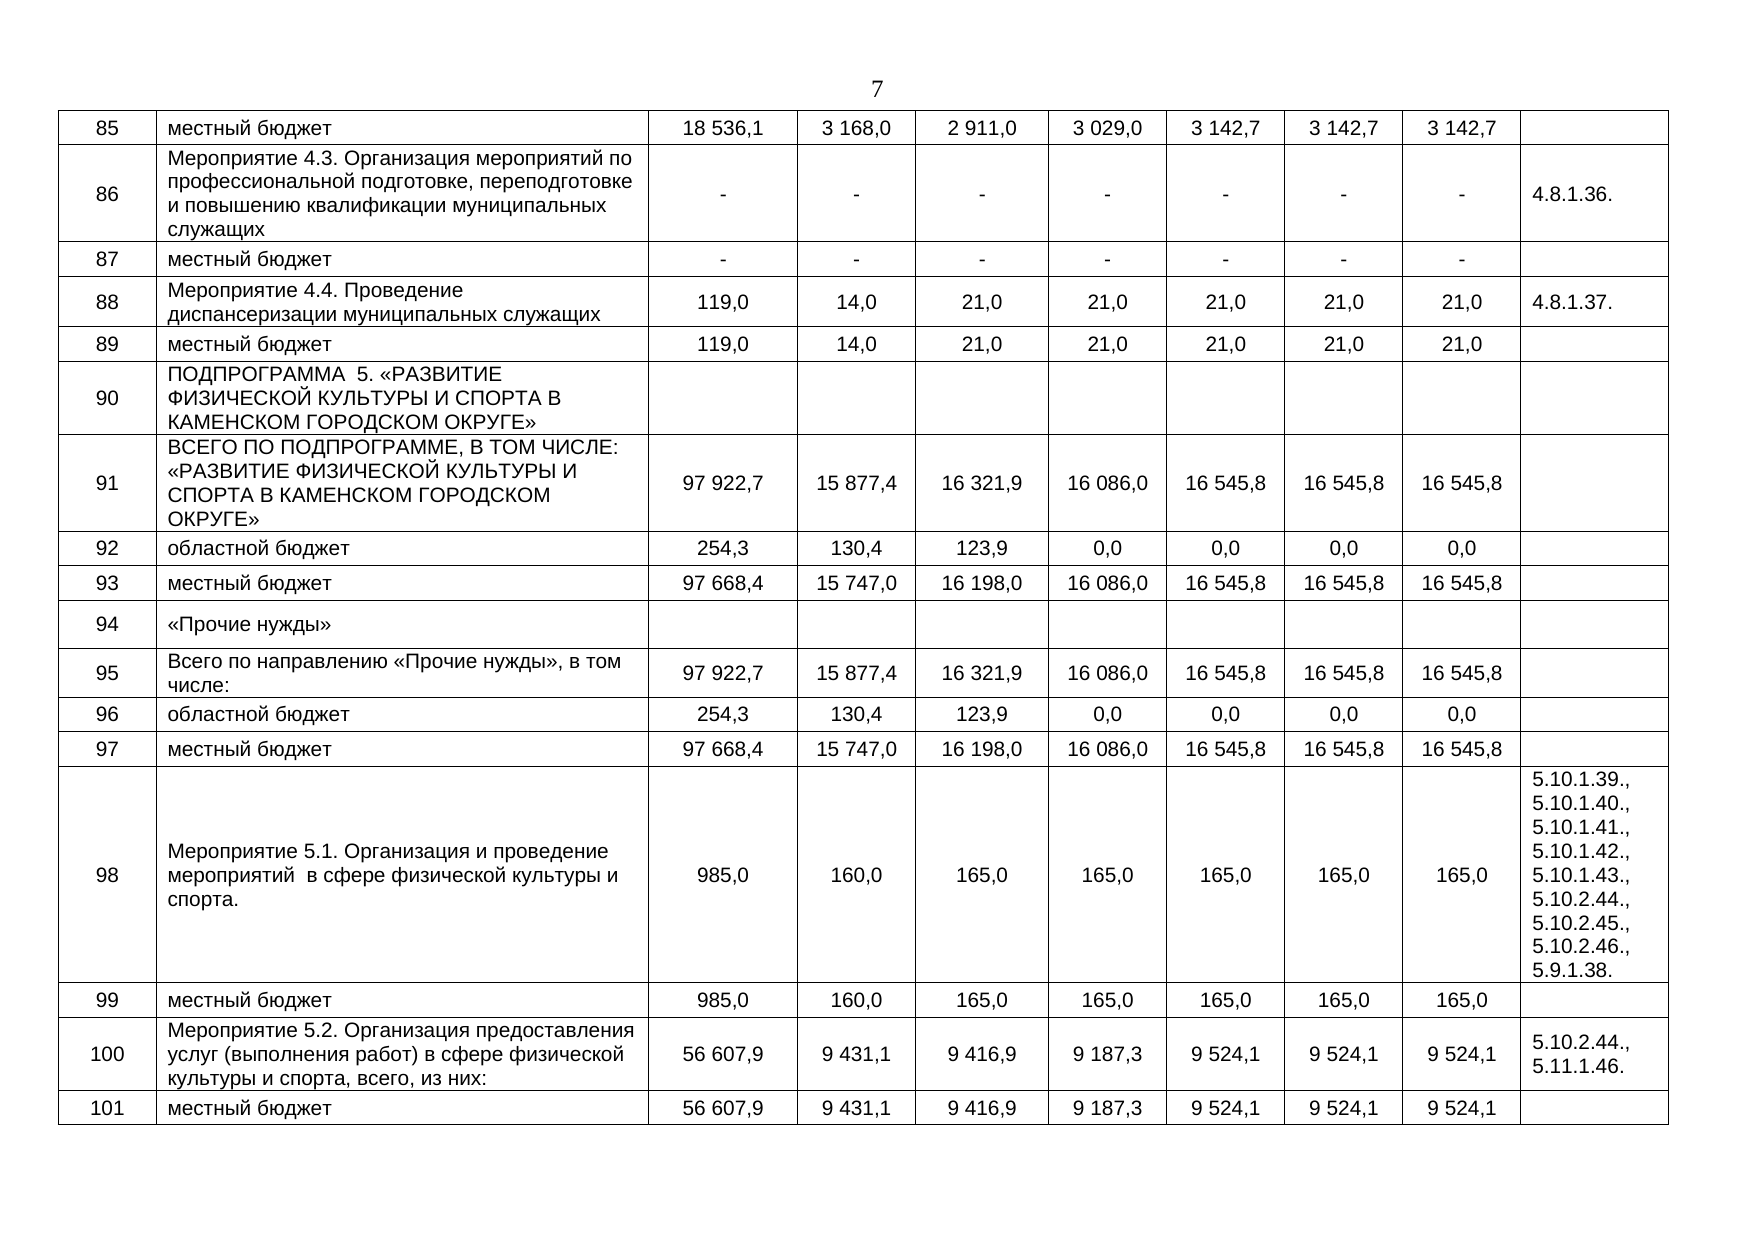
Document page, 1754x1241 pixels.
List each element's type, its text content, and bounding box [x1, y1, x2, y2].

table_cell - [1403, 145, 1520, 241]
table_cell 0,0 [1403, 698, 1520, 731]
table_cell 0,0 [1049, 698, 1166, 731]
table_cell 16 321,9 [916, 435, 1048, 531]
table_cell 16 086,0 [1049, 649, 1166, 697]
table_cell 9 187,3 [1049, 1091, 1166, 1124]
table_cell - [1285, 242, 1402, 276]
table_cell 9 524,1 [1403, 1091, 1520, 1124]
table_cell - [1167, 242, 1284, 276]
table_cell [1049, 601, 1166, 648]
table_cell 16 198,0 [916, 566, 1048, 599]
table_cell 97 668,4 [649, 566, 797, 599]
table_cell 21,0 [1285, 327, 1402, 361]
table_cell 16 545,8 [1285, 732, 1402, 766]
table_cell 16 545,8 [1285, 566, 1402, 599]
table_cell 0,0 [1285, 532, 1402, 565]
table_cell 16 545,8 [1403, 649, 1520, 697]
table_cell [1521, 649, 1668, 697]
table_cell 21,0 [1285, 277, 1402, 326]
table_cell 165,0 [1167, 983, 1284, 1017]
table_cell 254,3 [649, 698, 797, 731]
table_cell 21,0 [1403, 327, 1520, 361]
table_cell местный бюджет [157, 983, 648, 1017]
table_cell [1521, 242, 1668, 276]
table_cell [1521, 111, 1668, 144]
table_cell 15 747,0 [798, 566, 915, 599]
table_cell 9 524,1 [1167, 1091, 1284, 1124]
table_cell - [916, 242, 1048, 276]
table_cell 165,0 [1285, 983, 1402, 1017]
table_cell 97 922,7 [649, 435, 797, 531]
table_cell 21,0 [1403, 277, 1520, 326]
table_cell 14,0 [798, 277, 915, 326]
table_cell 9 416,9 [916, 1091, 1048, 1124]
table_cell 130,4 [798, 698, 915, 731]
table_cell - [1167, 145, 1284, 241]
table_cell 21,0 [916, 327, 1048, 361]
table_cell 4.8.1.36. [1521, 145, 1668, 241]
table_cell 87 [59, 242, 156, 276]
table_cell [1285, 362, 1402, 434]
table_cell ПОДПРОГРАММА 5. «РАЗВИТИЕ ФИЗИЧЕСКОЙ КУЛЬТУРЫ И СПОРТА В КАМЕНСКОМ ГОРОДСКОМ ОКРУГЕ» [157, 362, 648, 434]
table_cell местный бюджет [157, 732, 648, 766]
table_cell 165,0 [1167, 767, 1284, 982]
table_cell 16 086,0 [1049, 732, 1166, 766]
table_cell [1521, 327, 1668, 361]
table_cell 16 086,0 [1049, 435, 1166, 531]
table_cell [1403, 601, 1520, 648]
table_cell 16 321,9 [916, 649, 1048, 697]
table_cell Мероприятие 4.3. Организация мероприятий по профессиональной подготовке, переподготовке и повышению квалификации муниципальных служащих [157, 145, 648, 241]
table_cell [798, 601, 915, 648]
table_cell 160,0 [798, 767, 915, 982]
table_cell 0,0 [1403, 532, 1520, 565]
table_cell 89 [59, 327, 156, 361]
table_cell [916, 601, 1048, 648]
table_cell 9 431,1 [798, 1091, 915, 1124]
table_cell 165,0 [1049, 767, 1166, 982]
table_cell 16 545,8 [1167, 435, 1284, 531]
table_cell 985,0 [649, 767, 797, 982]
table_cell 56 607,9 [649, 1091, 797, 1124]
table_cell [649, 601, 797, 648]
table_cell Всего по направлению «Прочие нужды», в том числе: [157, 649, 648, 697]
table_cell 119,0 [649, 277, 797, 326]
table_cell 97 922,7 [649, 649, 797, 697]
table_cell [1521, 435, 1668, 531]
table_cell 165,0 [1049, 983, 1166, 1017]
table_cell - [649, 242, 797, 276]
table_cell Мероприятие 5.1. Организация и проведение мероприятий в сфере физической культуры и спорта. [157, 767, 648, 982]
table_cell [916, 362, 1048, 434]
table_cell 9 187,3 [1049, 1018, 1166, 1089]
table_cell 16 545,8 [1403, 435, 1520, 531]
table_cell 97 [59, 732, 156, 766]
table_cell [1521, 983, 1668, 1017]
table_cell областной бюджет [157, 532, 648, 565]
table_cell 3 142,7 [1167, 111, 1284, 144]
table_cell 95 [59, 649, 156, 697]
table_cell 97 668,4 [649, 732, 797, 766]
table_cell 21,0 [1167, 277, 1284, 326]
table_cell 16 086,0 [1049, 566, 1166, 599]
table_cell местный бюджет [157, 1091, 648, 1124]
table_cell 16 545,8 [1167, 649, 1284, 697]
table_cell 0,0 [1049, 532, 1166, 565]
table_cell 254,3 [649, 532, 797, 565]
table_cell 92 [59, 532, 156, 565]
table_cell 9 416,9 [916, 1018, 1048, 1089]
table_cell 3 168,0 [798, 111, 915, 144]
table_cell [1521, 1091, 1668, 1124]
table_cell 15 747,0 [798, 732, 915, 766]
table_cell 101 [59, 1091, 156, 1124]
table_cell [1521, 698, 1668, 731]
table_cell Мероприятие 5.2. Организация предоставления услуг (выполнения работ) в сфере физической культуры и спорта, всего, из них: [157, 1018, 648, 1089]
table_cell 99 [59, 983, 156, 1017]
table_cell 21,0 [1049, 277, 1166, 326]
table_cell [1167, 601, 1284, 648]
table_cell 3 029,0 [1049, 111, 1166, 144]
table_cell Мероприятие 4.4. Проведение диспансеризации муниципальных служащих [157, 277, 648, 326]
table_cell - [916, 145, 1048, 241]
table_cell 96 [59, 698, 156, 731]
table_cell 165,0 [1403, 767, 1520, 982]
table_cell 165,0 [916, 983, 1048, 1017]
table_cell 165,0 [1285, 767, 1402, 982]
table_cell 98 [59, 767, 156, 982]
table_cell - [798, 242, 915, 276]
table_cell 16 198,0 [916, 732, 1048, 766]
table_cell 16 545,8 [1167, 566, 1284, 599]
table_cell 5.10.1.39., 5.10.1.40., 5.10.1.41., 5.10.1.42., 5.10.1.43., 5.10.2.44., 5.10.2.45., 5.10.2.46., 5.9.1.38. [1521, 767, 1668, 982]
table_cell 16 545,8 [1403, 566, 1520, 599]
table_cell 119,0 [649, 327, 797, 361]
table_cell - [798, 145, 915, 241]
table_cell [1521, 566, 1668, 599]
table_cell - [1403, 242, 1520, 276]
table_cell 94 [59, 601, 156, 648]
table_cell 9 524,1 [1167, 1018, 1284, 1089]
table_cell 16 545,8 [1285, 435, 1402, 531]
table_cell 90 [59, 362, 156, 434]
table_cell 985,0 [649, 983, 797, 1017]
table_cell 18 536,1 [649, 111, 797, 144]
table_cell [798, 362, 915, 434]
table_cell 86 [59, 145, 156, 241]
table_cell [649, 362, 797, 434]
table_cell 14,0 [798, 327, 915, 361]
table_cell 85 [59, 111, 156, 144]
table_cell - [1049, 145, 1166, 241]
table_cell [1521, 362, 1668, 434]
table_cell 160,0 [798, 983, 915, 1017]
table_cell [1285, 601, 1402, 648]
table_cell 165,0 [916, 767, 1048, 982]
table_cell 15 877,4 [798, 649, 915, 697]
table_cell 16 545,8 [1285, 649, 1402, 697]
table_cell 88 [59, 277, 156, 326]
table_cell - [1049, 242, 1166, 276]
table_cell [1167, 362, 1284, 434]
table_cell 16 545,8 [1167, 732, 1284, 766]
table_cell 5.10.2.44., 5.11.1.46. [1521, 1018, 1668, 1089]
table_cell «Прочие нужды» [157, 601, 648, 648]
table_cell [1521, 532, 1668, 565]
table_cell 4.8.1.37. [1521, 277, 1668, 326]
table_cell 123,9 [916, 698, 1048, 731]
table_cell 21,0 [1049, 327, 1166, 361]
table_cell местный бюджет [157, 566, 648, 599]
table_cell 15 877,4 [798, 435, 915, 531]
table_cell 9 431,1 [798, 1018, 915, 1089]
table_cell [1049, 362, 1166, 434]
table_cell областной бюджет [157, 698, 648, 731]
table_cell местный бюджет [157, 242, 648, 276]
table_cell 3 142,7 [1285, 111, 1402, 144]
table_cell ВСЕГО ПО ПОДПРОГРАММЕ, В ТОМ ЧИСЛЕ: «РАЗВИТИЕ ФИЗИЧЕСКОЙ КУЛЬТУРЫ И СПОРТА В КАМЕНСКОМ ГОРОДСКОМ ОКРУГЕ» [157, 435, 648, 531]
table_cell местный бюджет [157, 111, 648, 144]
table_cell 9 524,1 [1285, 1018, 1402, 1089]
table_cell 3 142,7 [1403, 111, 1520, 144]
table_cell [1521, 732, 1668, 766]
table_cell 100 [59, 1018, 156, 1089]
table_cell 0,0 [1167, 698, 1284, 731]
table_cell 91 [59, 435, 156, 531]
table_cell 130,4 [798, 532, 915, 565]
table_cell - [649, 145, 797, 241]
table_cell 9 524,1 [1285, 1091, 1402, 1124]
table_cell [1521, 601, 1668, 648]
table_cell местный бюджет [157, 327, 648, 361]
table_cell 16 545,8 [1403, 732, 1520, 766]
table_cell 21,0 [1167, 327, 1284, 361]
table_cell 9 524,1 [1403, 1018, 1520, 1089]
table_cell 56 607,9 [649, 1018, 797, 1089]
table_cell 165,0 [1403, 983, 1520, 1017]
table_cell 0,0 [1285, 698, 1402, 731]
table_cell [1403, 362, 1520, 434]
table_cell 21,0 [916, 277, 1048, 326]
table_cell - [1285, 145, 1402, 241]
table_cell 0,0 [1167, 532, 1284, 565]
table_cell 123,9 [916, 532, 1048, 565]
table_cell 2 911,0 [916, 111, 1048, 144]
table_cell 93 [59, 566, 156, 599]
